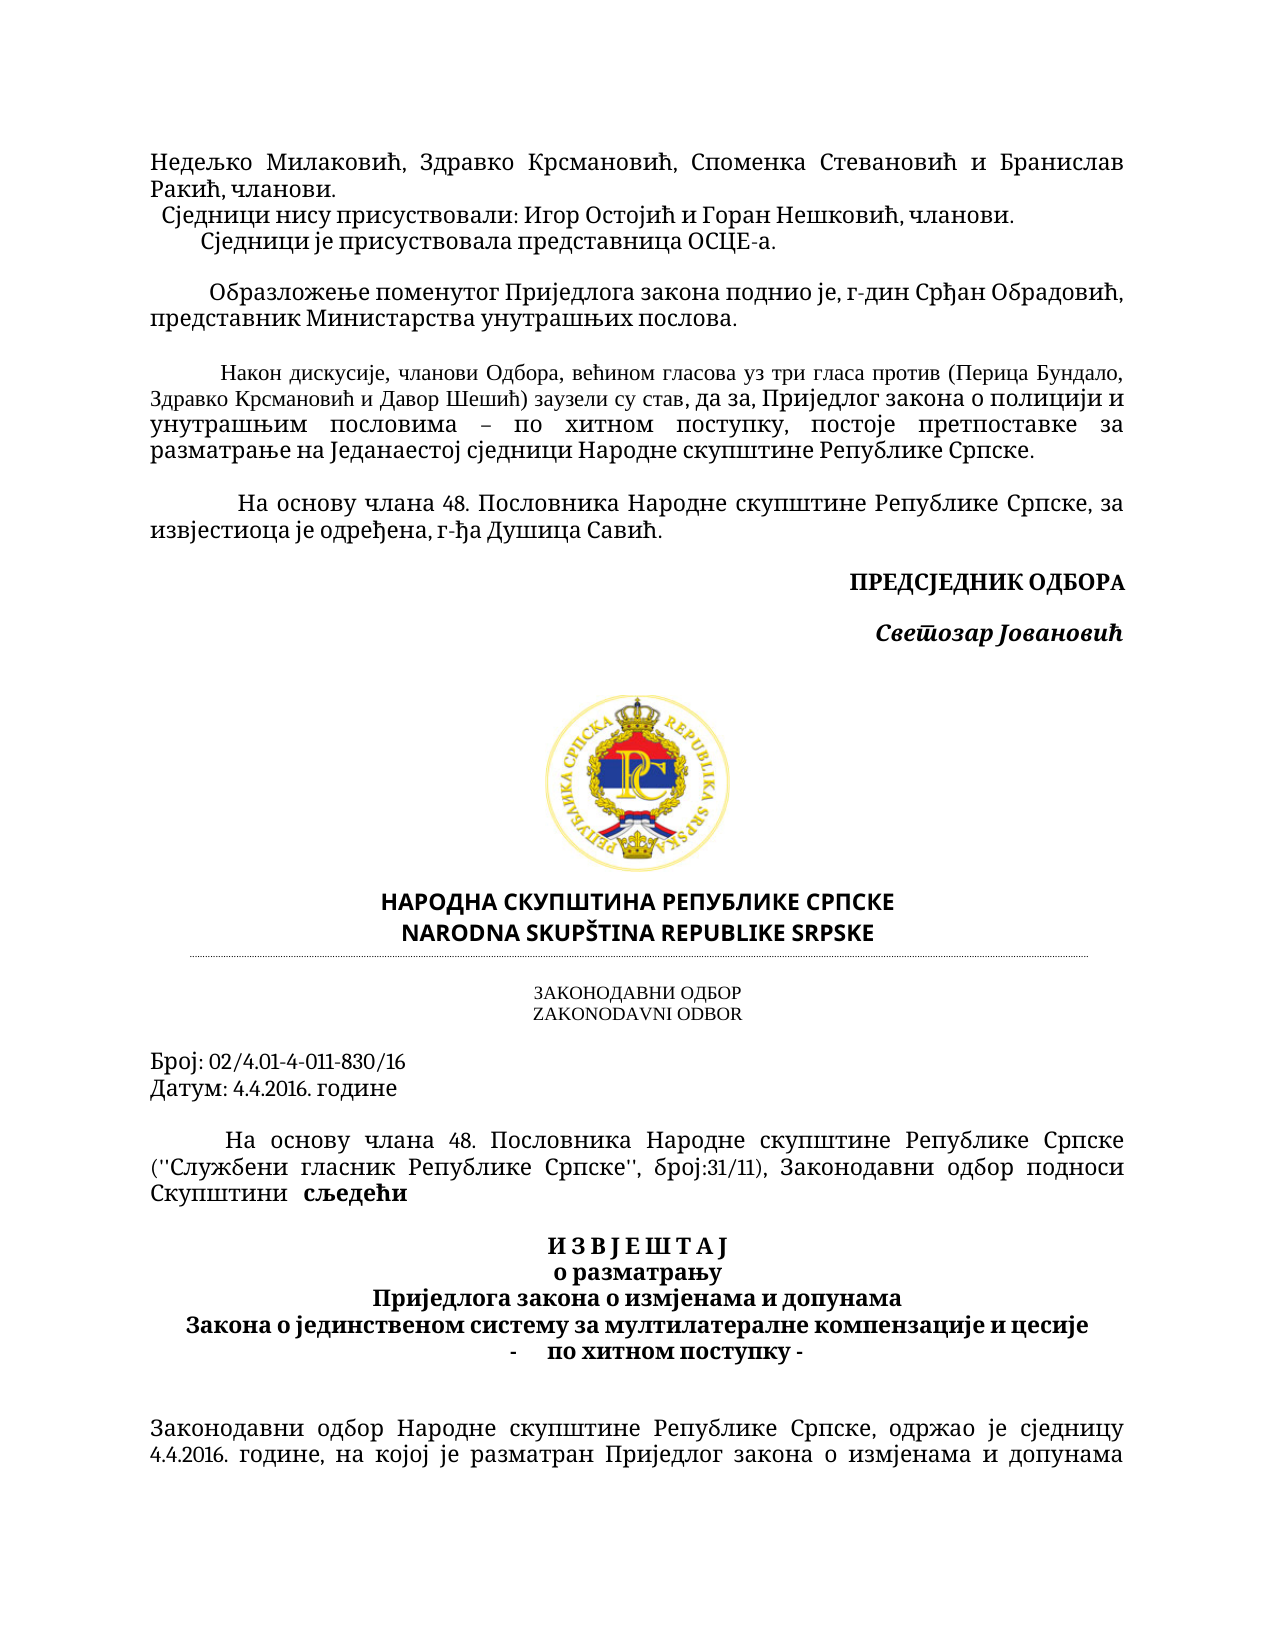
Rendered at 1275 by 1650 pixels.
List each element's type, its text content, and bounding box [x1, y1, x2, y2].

text Приједлога закона о измјенама и допунама [150, 1286, 1125, 1312]
text НАРОДНА СКУПШТИНА РЕПУБЛИКЕ СРПСКЕ [150, 886, 1125, 917]
text Светозар Јовановић [150, 621, 1125, 647]
text И З В Ј Е Ш Т А Ј [150, 1233, 1125, 1260]
text ПРЕДСЈЕДНИК ОДБОРA [150, 570, 1125, 596]
text о разматрању [150, 1260, 1125, 1286]
list по хитном поступку - [187, 1339, 1125, 1365]
text Образложење поменутог Приједлога закона поднио је, г-дин Срђан Обрадовић, представник Министарства унутрашњих послова. [150, 279, 1125, 332]
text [150, 1365, 1125, 1468]
text На основу члана 48. Пословника Народне скупштине Републике Српске (''Службени гласник Републике Српске'', број:31/11), Законодавни одбор подноси Скупштини сљедећи [150, 1128, 1125, 1207]
text NARODNA SKUPŠTINA REPUBLIKE SRPSKE [150, 917, 1125, 948]
text Након дискусије, чланови Одбора, већином гласова уз три гласа против (Перица Бундало, Здравко Крсмановић и Давор Шешић) заузели су став, да за, Приједлог закона о полицији и унутрашњим пословима – по хитном поступку, постоје претпоставке за разматрање на Једанаестој сједници Народне скупштине Републике Српске. [150, 358, 1125, 465]
text ZAKONODAVNI ODBOR [150, 1003, 1125, 1025]
text Сједници је присуствовала представница ОСЦЕ-а. [150, 229, 1125, 255]
text ЗАКОНОДАВНИ ОДБОР [150, 982, 1125, 1003]
text Закона о јединственом систему за мултилатералне компензације и цесије [150, 1312, 1125, 1339]
text Датум: 4.4.2016. године [150, 1075, 1125, 1102]
text Сједници нису присуствовали: Игор Остојић и Горан Нешковић, чланови. [150, 203, 1125, 229]
text Број: 02/4.01-4-011-830/16 [150, 1049, 1125, 1075]
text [150, 150, 1125, 203]
text На основу члана 48. Пословника Народне скупштине Републике Српске, за извјестиоца је одређена, г-ђа Душица Савић. [150, 491, 1125, 544]
